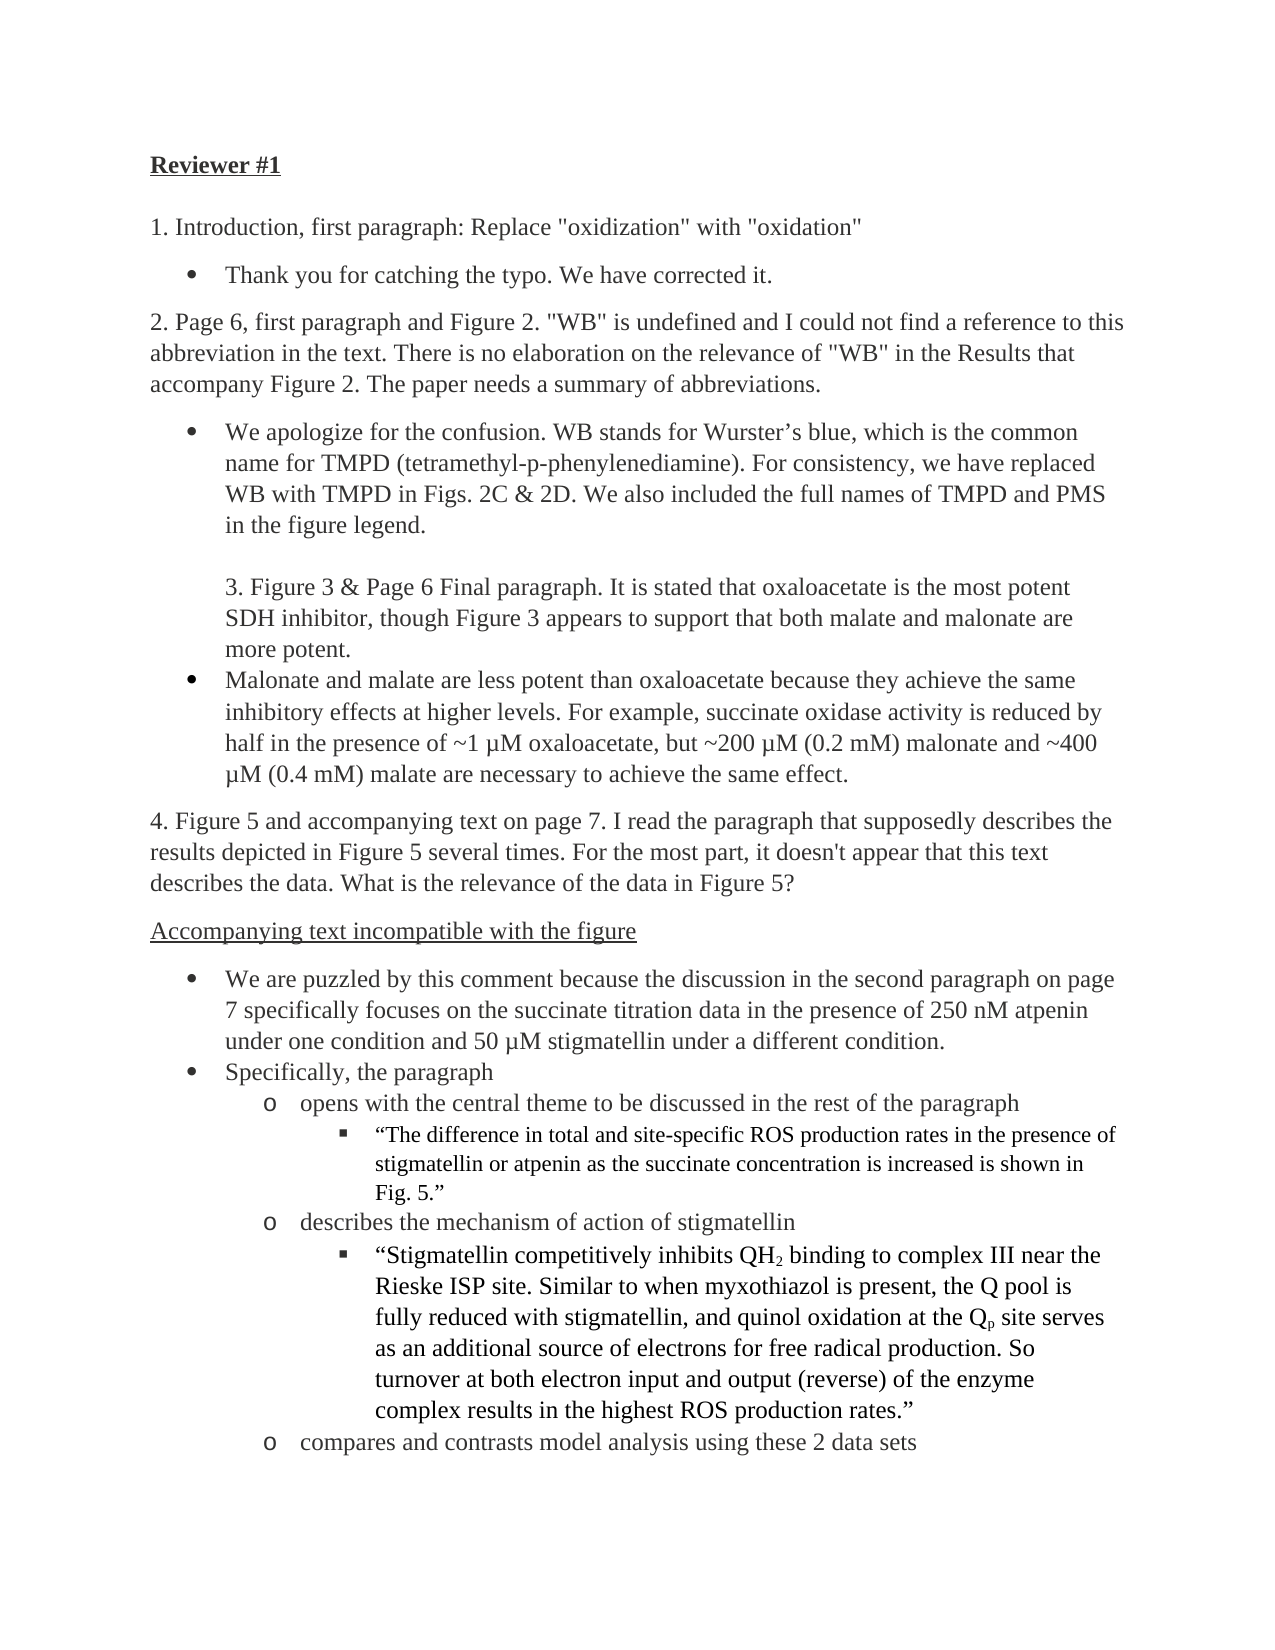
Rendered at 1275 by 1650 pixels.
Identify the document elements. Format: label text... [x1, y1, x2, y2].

list “Stigmatellin competitively inhibits QH2 binding to complex III near the Rieske ISP site. Similar to when myxothiazol is present, the Q pool is fully reduced with stigmatellin, and quinol oxidation at the Qp site serves as an additional source of electrons for free radical production. So turnover at both electron input and output (reverse) of the enzyme complex results in the highest ROS production rates.” [337, 1240, 1125, 1424]
list Malonate and malate are less potent than oxaloacetate because they achieve the same inhibitory effects at higher levels. For example, succinate oxidase activity is reduced by half in the presence of ~1 µM oxaloacetate, but ~200 µM (0.2 mM) malonate and ~400 µM (0.4 mM) malate are necessary to achieve the same effect. [187, 666, 1125, 787]
list opens with the central theme to be discussed in the rest of the paragraph [262, 1088, 1125, 1119]
list Thank you for catching the typo. We have corrected it. [187, 260, 1125, 288]
list We apologize for the confusion. WB stands for Wurster’s blue, which is the common name for TMPD (tetramethyl-p-phenylenediamine). For consistency, we have replaced WB with TMPD in Figs. 2C & 2D. We also included the full names of TMPD and PMS in the figure legend. 3. Figure 3 & Page 6 Final paragraph. It is stated that oxaloacetate is the most potent SDH inhibitor, though Figure 3 appears to support that both malate and malonate are more potent. [187, 417, 1125, 663]
text 4. Figure 5 and accompanying text on page 7. I read the paragraph that supposedly describes the results depicted in Figure 5 several times. For the most part, it doesn't appear that this text describes the data. What is the relevance of the data in Figure 5? [150, 806, 1125, 897]
list describes the mechanism of action of stigmatellin [262, 1207, 1125, 1238]
list We are puzzled by this comment because the discussion in the second paragraph on page 7 specifically focuses on the succinate titration data in the presence of 250 nM atpenin under one condition and 50 µM stigmatellin under a different condition. [187, 964, 1125, 1055]
text 2. Page 6, first paragraph and Figure 2. "WB" is undefined and I could not find a reference to this abbreviation in the text. There is no elaboration on the relevance of "WB" in the Results that accompany Figure 2. The paper needs a summary of abbreviations. [150, 307, 1125, 398]
list compares and contrasts model analysis using these 2 data sets [262, 1427, 1125, 1457]
text Accompanying text incompatible with the figure [150, 916, 1125, 945]
text Reviewer #1 1. Introduction, first paragraph: Replace "oxidization" with "oxidation" [150, 150, 1125, 241]
list “The difference in total and site-specific ROS production rates in the presence of stigmatellin or atpenin as the succinate concentration is increased is shown in Fig. 5.” [337, 1121, 1125, 1205]
list Specifically, the paragraph [187, 1057, 1125, 1086]
